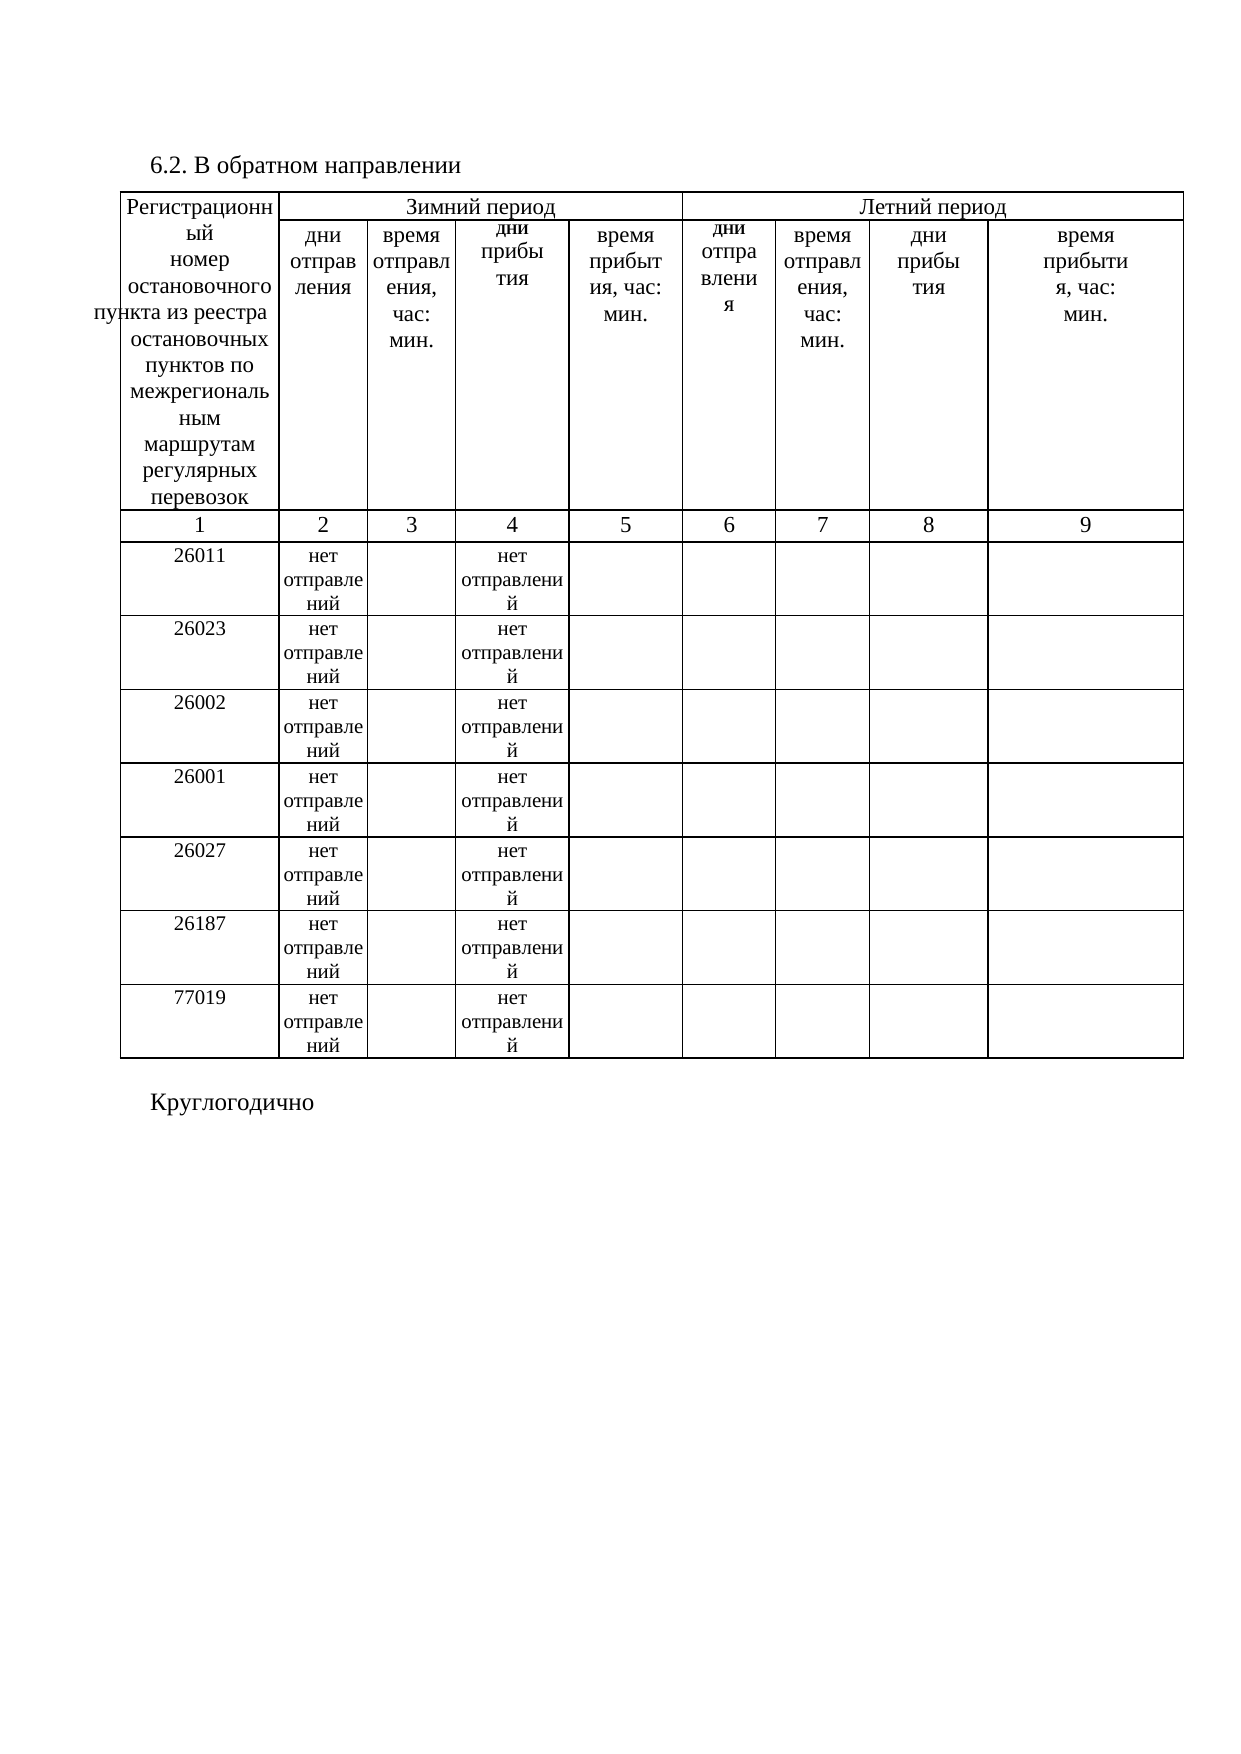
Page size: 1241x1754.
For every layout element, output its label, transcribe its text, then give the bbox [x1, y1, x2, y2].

table_header Зимний период [280, 193, 682, 219]
table_cell нет отправлений [280, 911, 367, 983]
table_cell [683, 543, 775, 615]
table_cell [776, 838, 869, 910]
table_cell [683, 911, 775, 983]
table_cell нет отправлений [456, 690, 568, 762]
table_cell [870, 543, 987, 615]
table_cell [989, 616, 1183, 688]
table_cell 77019 [121, 985, 278, 1057]
table_cell [870, 690, 987, 762]
table_cell [776, 985, 869, 1057]
table_cell нет отправлений [280, 690, 367, 762]
table_cell [776, 543, 869, 615]
table_cell [776, 911, 869, 983]
table_cell [570, 616, 682, 688]
table_cell нет отправлений [280, 764, 367, 836]
table_cell время отправл ения, час: мин. [368, 221, 455, 509]
table_cell [368, 764, 455, 836]
table_cell [870, 985, 987, 1057]
table_cell [870, 911, 987, 983]
table_cell [683, 985, 775, 1057]
table_cell 1 [121, 511, 278, 541]
table_cell [989, 690, 1183, 762]
table_cell нет отправлений [456, 616, 568, 688]
table_cell [776, 616, 869, 688]
table_cell [570, 764, 682, 836]
table_cell время отправл ения, час: мин. [776, 221, 869, 509]
table_cell дни отправ ления [280, 221, 367, 509]
table_cell нет отправлений [280, 985, 367, 1057]
table_cell нет отправлений [456, 543, 568, 615]
table_cell [368, 911, 455, 983]
table_cell [683, 690, 775, 762]
table_cell нет отправлений [280, 543, 367, 615]
table_cell [989, 838, 1183, 910]
table_cell 26002 [121, 690, 278, 762]
table_cell 26001 [121, 764, 278, 836]
table_header Регистрационный номер остановочного пункта из реестра остановочных пунктов по межрегиональным маршрутам регулярных перевозок [121, 193, 278, 509]
table_cell нет отправлений [280, 838, 367, 910]
table_cell [570, 911, 682, 983]
table_cell нет отправлений [456, 911, 568, 983]
table_cell [368, 985, 455, 1057]
table_cell ДНИ отпра влени я [683, 221, 775, 509]
table_cell [368, 690, 455, 762]
table_cell время прибыти я, час: мин. [989, 221, 1183, 509]
table_cell [989, 911, 1183, 983]
table_cell [683, 764, 775, 836]
table_cell 9 [989, 511, 1183, 541]
table_cell дни прибы тия [870, 221, 987, 509]
table_cell 26011 [121, 543, 278, 615]
table_cell [570, 543, 682, 615]
table_cell 26027 [121, 838, 278, 910]
table_cell 7 [776, 511, 869, 541]
text 6.2. В обратном направлении [150, 150, 1090, 179]
table_cell [570, 690, 682, 762]
table_cell нет отправлений [456, 985, 568, 1057]
table_cell [776, 690, 869, 762]
table_cell нет отправлений [456, 838, 568, 910]
table_cell 4 [456, 511, 568, 541]
table_cell время прибыт ия, час: мин. [570, 221, 682, 509]
table_cell [368, 616, 455, 688]
table_cell [368, 543, 455, 615]
table_cell [870, 616, 987, 688]
table_cell [683, 838, 775, 910]
table_cell 6 [683, 511, 775, 541]
table_cell [870, 764, 987, 836]
table_cell [683, 616, 775, 688]
text Круглогодично [150, 1087, 1090, 1116]
table_cell 5 [570, 511, 682, 541]
table_cell [570, 838, 682, 910]
table_cell [989, 985, 1183, 1057]
table_cell 2 [280, 511, 367, 541]
table_cell нет отправлений [456, 764, 568, 836]
table_cell 26187 [121, 911, 278, 983]
table_cell [776, 764, 869, 836]
table_cell [368, 838, 455, 910]
table_cell ДНИ прибы тия [456, 221, 568, 509]
table_cell [570, 985, 682, 1057]
table_cell [989, 543, 1183, 615]
table_cell 8 [870, 511, 987, 541]
table_cell нет отправлений [280, 616, 367, 688]
table_cell [989, 764, 1183, 836]
table_cell [870, 838, 987, 910]
table_header Летний период [683, 193, 1183, 219]
table_cell 26023 [121, 616, 278, 688]
table_cell 3 [368, 511, 455, 541]
